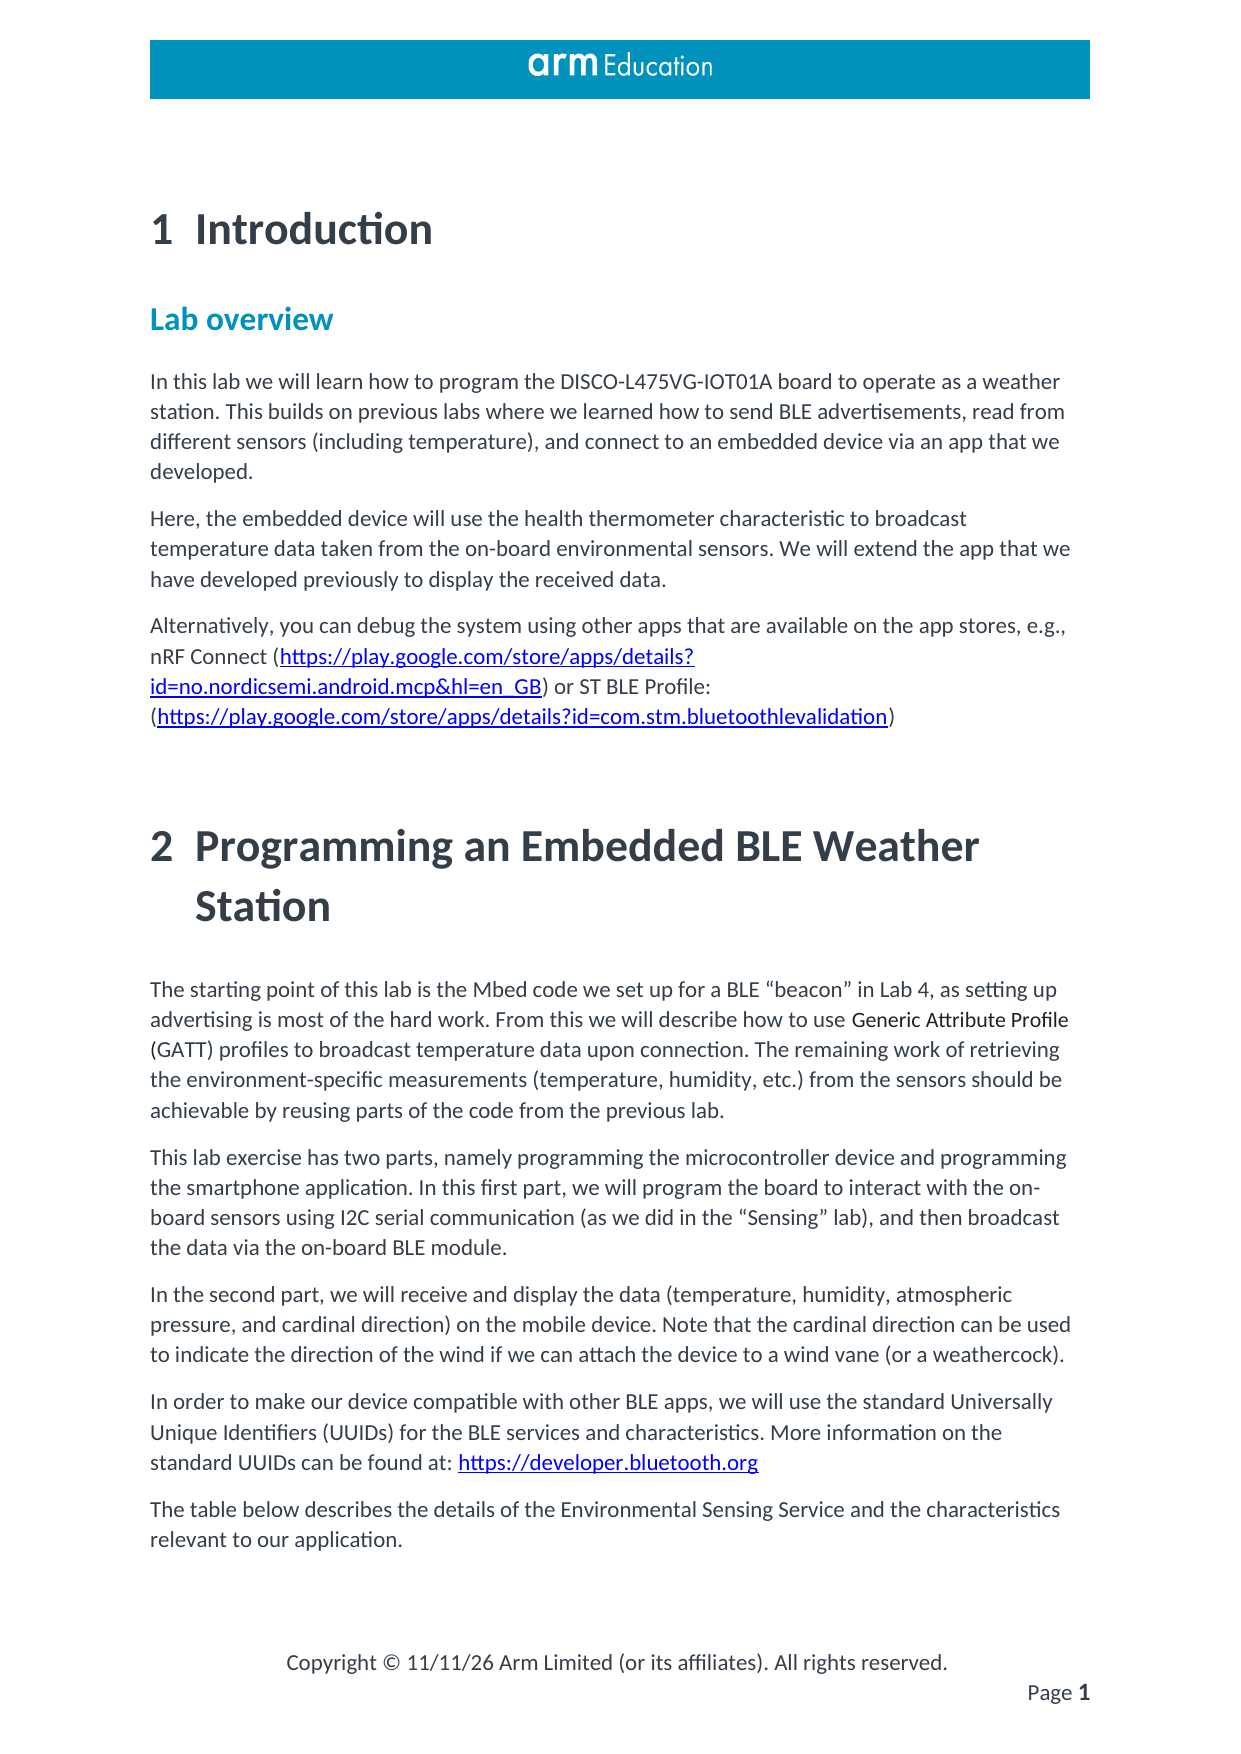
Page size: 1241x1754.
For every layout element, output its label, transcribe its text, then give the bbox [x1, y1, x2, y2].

text In the second part, we will receive and display the data (temperature, humidity, atmospheric pressure, and cardinal direction) on the mobile device. Note that the cardinal direction can be used to indicate the direction of the wind if we can attach the device to a wind vane (or a weathercock). [150, 1280, 1090, 1368]
text In order to make our device compatible with other BLE apps, we will use the standard Universally Unique Identifiers (UUIDs) for the BLE services and characteristics. More information on the standard UUIDs can be found at: https://developer.bluetooth.org [150, 1387, 1090, 1476]
text Here, the embedded device will use the health thermometer characteristic to broadcast temperature data taken from the on-board environmental sensors. We will extend the app that we have developed previously to display the received data. [150, 504, 1090, 593]
picture [675, 58, 679, 75]
subtitle Lab overview [150, 298, 1090, 338]
picture [529, 54, 548, 75]
text This lab exercise has two parts, namely programming the microcontroller device and programming the smartphone application. In this first part, we will program the board to interact with the on-board sensors using I2C serial communication (as we did in the “Sensing” lab), and then broadcast the data via the on-board BLE module. [150, 1143, 1090, 1261]
text In this lab we will learn how to program the DISCO-L475VG-IOT01A board to operate as a weather station. This builds on previous labs where we learned how to send BLE advertisements, read from different sensors (including temperature), and connect to an embedded device via an app that we developed. [150, 367, 1090, 485]
text Alternatively, you can debug the system using other apps that are available on the app stores, e.g., nRF Connect (https://play.google.com/store/apps/details?id=no.nordicsemi.android.mcp&hl=en_GB) or ST BLE Profile: (https://play.google.com/store/apps/details?id=com.stm.bluetoothlevalidation) [150, 612, 1090, 730]
subtitle Programming an Embedded BLE Weather Station [150, 817, 1090, 933]
picture [554, 54, 566, 75]
picture [570, 54, 597, 75]
text The table below describes the details of the Environmental Sensing Service and the characteristics relevant to our application. [150, 1495, 1090, 1553]
picture [606, 55, 615, 75]
subtitle Introduction [150, 200, 1090, 256]
text The starting point of this lab is the Mbed code we set up for a BLE “beacon” in Lab 4, as setting up advertising is most of the hard work. From this we will describe how to use Generic Attribute Profile (GATT) profiles to broadcast temperature data upon connection. The remaining work of retrieving the environment-specific measurements (temperature, humidity, etc.) from the sensors should be achievable by reusing parts of the code from the previous lab. [150, 975, 1090, 1124]
